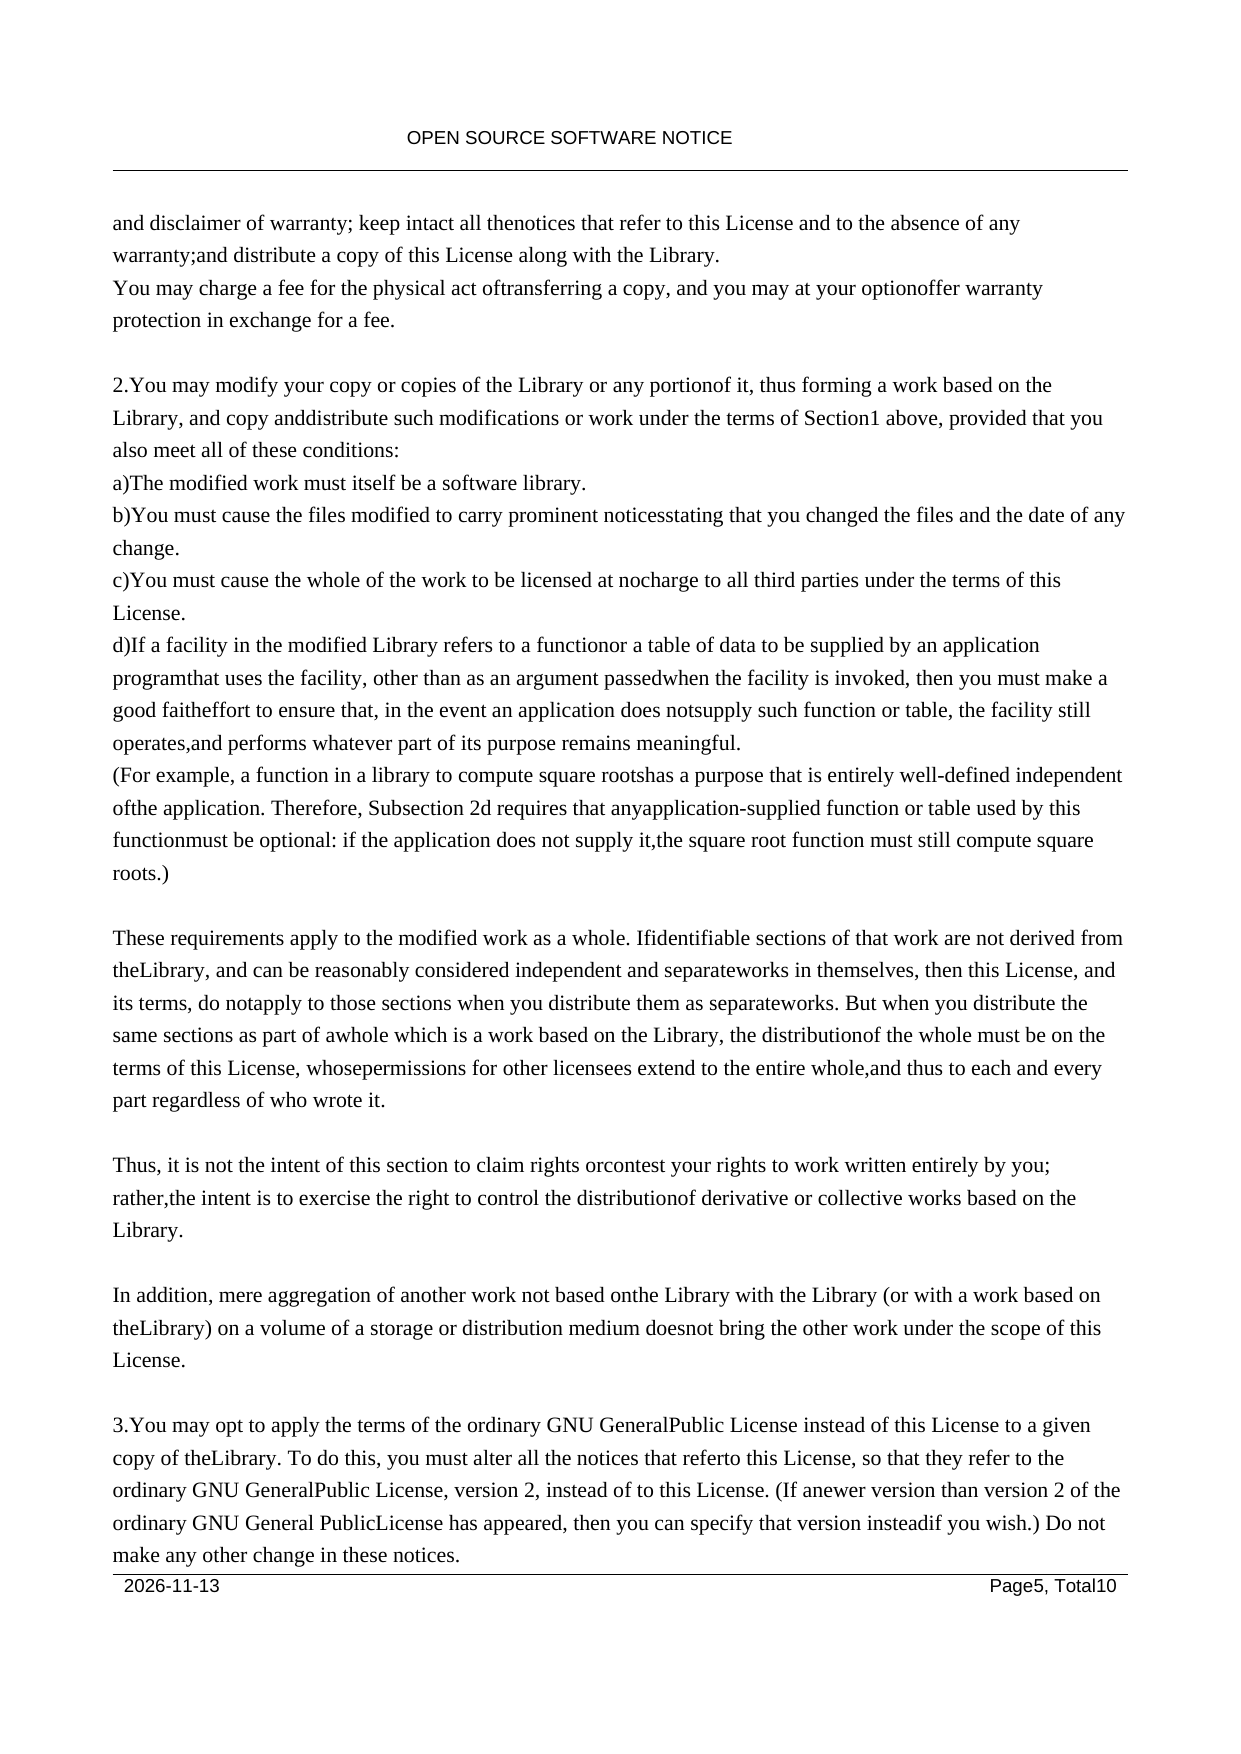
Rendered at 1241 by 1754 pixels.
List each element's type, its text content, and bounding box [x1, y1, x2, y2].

text Thus, it is not the intent of this section to claim rights orcontest your rights to work written entirely by you; rather,the intent is to exercise the right to control the distributionof derivative or collective works based on the Library. [112, 1149, 1128, 1246]
text You may charge a fee for the physical act oftransferring a copy, and you may at your optionoffer warranty protection in exchange for a fee. [112, 271, 1128, 336]
text 3.You may opt to apply the terms of the ordinary GNU GeneralPublic License instead of this License to a given copy of theLibrary. To do this, you must alter all the notices that referto this License, so that they refer to the ordinary GNU GeneralPublic License, version 2, instead of to this License. (If anewer version than version 2 of the ordinary GNU General PublicLicense has appeared, then you can specify that version insteadif you wish.) Do not make any other change in these notices. [112, 1409, 1128, 1571]
text b)You must cause the files modified to carry prominent noticesstating that you changed the files and the date of any change. [112, 499, 1128, 564]
text c)You must cause the whole of the work to be licensed at nocharge to all third parties under the terms of this License. [112, 564, 1128, 629]
text 2.You may modify your copy or copies of the Library or any portionof it, thus forming a work based on the Library, and copy anddistribute such modifications or work under the terms of Section1 above, provided that you also meet all of these conditions: [112, 369, 1128, 466]
text These requirements apply to the modified work as a whole. Ifidentifiable sections of that work are not derived from theLibrary, and can be reasonably considered independent and separateworks in themselves, then this License, and its terms, do notapply to those sections when you distribute them as separateworks. But when you distribute the same sections as part of awhole which is a work based on the Library, the distributionof the whole must be on the terms of this License, whosepermissions for other licensees extend to the entire whole,and thus to each and every part regardless of who wrote it. [112, 921, 1128, 1116]
text a)The modified work must itself be a software library. [112, 466, 1128, 499]
text (For example, a function in a library to compute square rootshas a purpose that is entirely well-defined independent ofthe application. Therefore, Subsection 2d requires that anyapplication-supplied function or table used by this functionmust be optional: if the application does not supply it,the square root function must still compute square roots.) [112, 759, 1128, 889]
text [112, 206, 1128, 271]
text d)If a facility in the modified Library refers to a functionor a table of data to be supplied by an application programthat uses the facility, other than as an argument passedwhen the facility is invoked, then you must make a good faitheffort to ensure that, in the event an application does notsupply such function or table, the facility still operates,and performs whatever part of its purpose remains meaningful. [112, 629, 1128, 759]
text In addition, mere aggregation of another work not based onthe Library with the Library (or with a work based on theLibrary) on a volume of a storage or distribution medium doesnot bring the other work under the scope of this License. [112, 1279, 1128, 1376]
